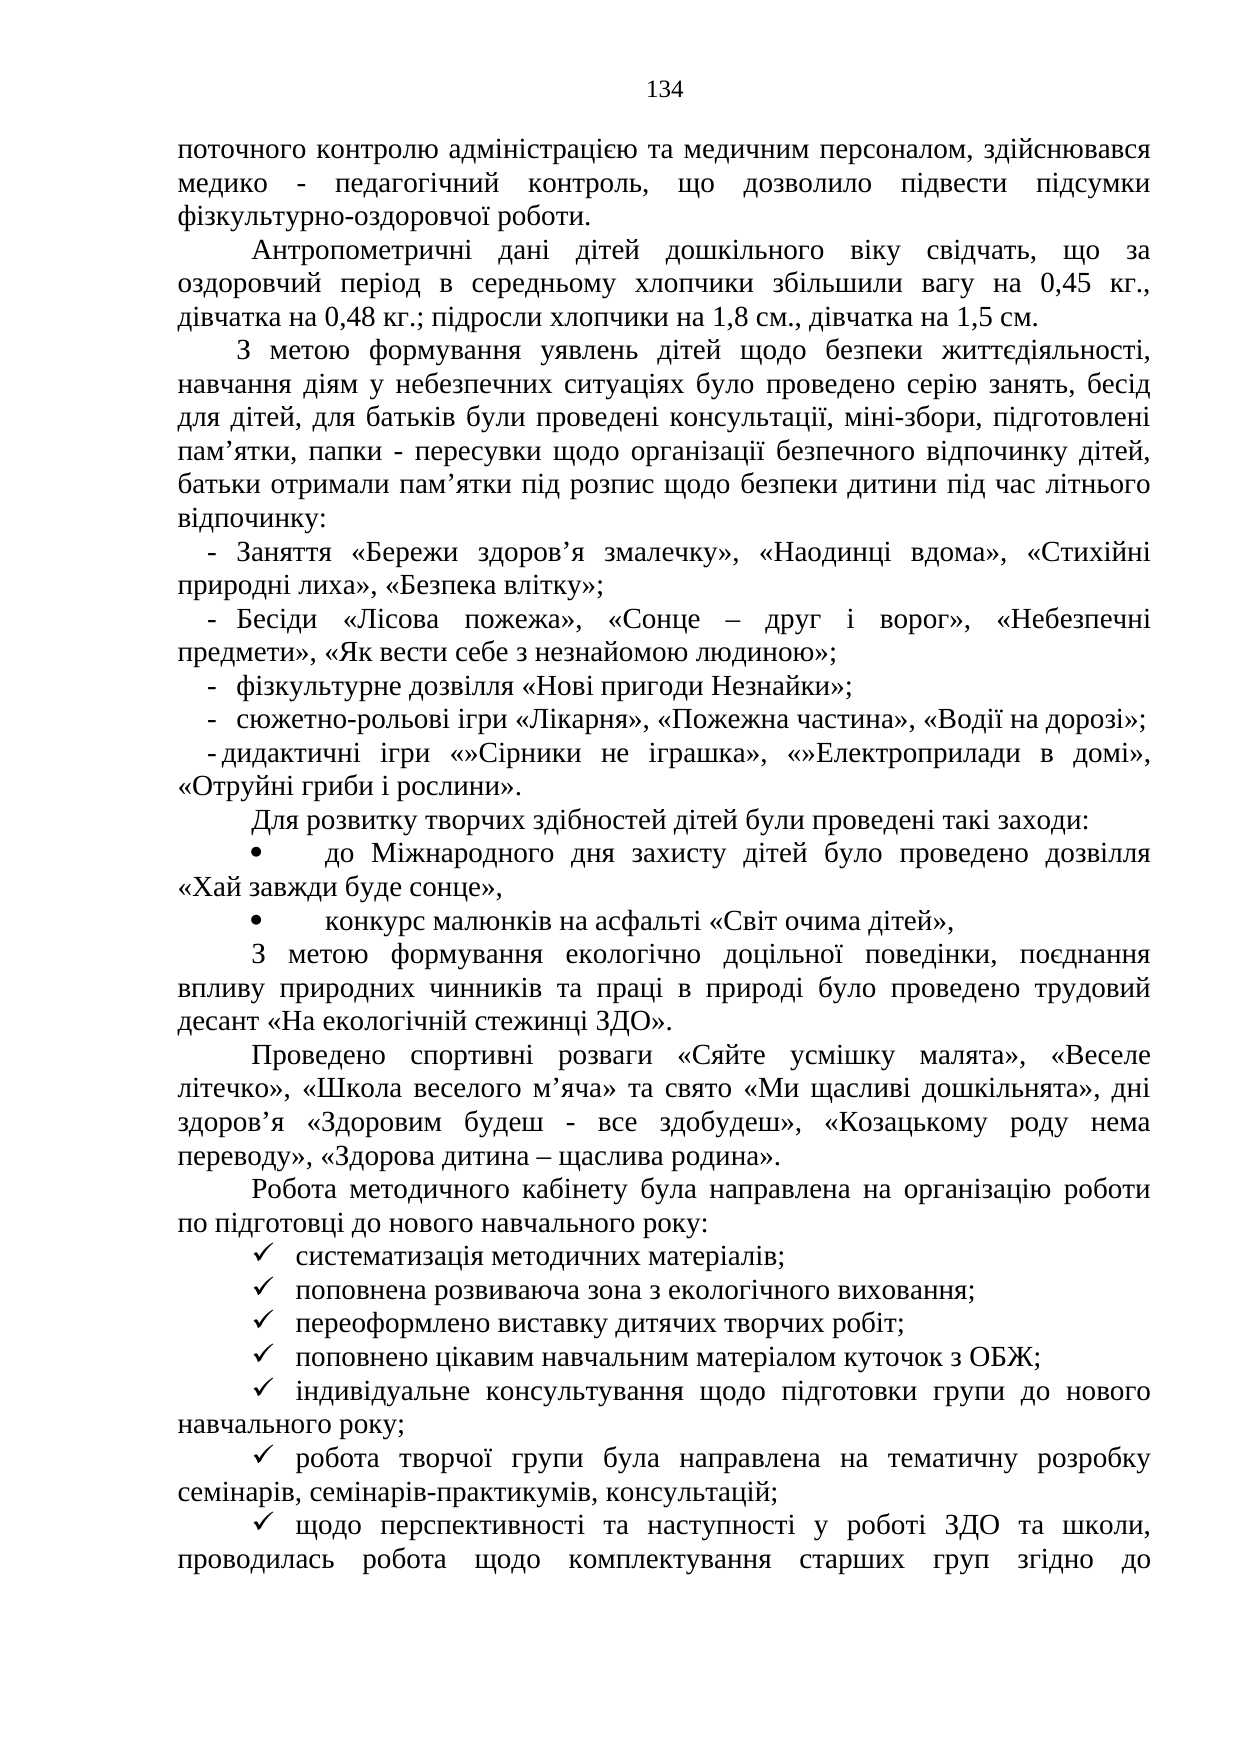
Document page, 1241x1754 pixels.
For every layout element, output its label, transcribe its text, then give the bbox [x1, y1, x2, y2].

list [177, 1507, 1152, 1574]
list сюжетно-рольові ігри «Лікарня», «Пожежна частина», «Водії на дорозі»; [177, 701, 1152, 735]
text З метою формування екологічно доцільної поведінки, поєднання впливу природних чинників та праці в природі було проведено трудовий десант «На екологічній стежинці ЗДО». [177, 936, 1152, 1037]
list до Міжнародного дня захисту дітей було проведено дозвілля «Хай завжди буде сонце», [177, 836, 1152, 903]
text З метою формування уявлень дітей щодо безпеки життєдіяльності, навчання діям у небезпечних ситуаціях було проведено серію занять, бесід для дітей, для батьків були проведені консультації, міні-збори, підготовлені пам’ятки, папки - пересувки щодо організації безпечного відпочинку дітей, батьки отримали пам’ятки під розпис щодо безпеки дитини під час літнього відпочинку: [177, 332, 1152, 534]
list дидактичні ігри «»Сірники не іграшка», «»Електроприлади в домі», «Отруйні гриби і рослини». [177, 735, 1152, 802]
list індивідуальне консультування щодо підготовки групи до нового навчального року; [177, 1373, 1152, 1440]
list поповнено цікавим навчальним матеріалом куточок з ОБЖ; [177, 1339, 1152, 1373]
list систематизація методичних матеріалів; [177, 1238, 1152, 1272]
list фізкультурне дозвілля «Нові пригоди Незнайки»; [177, 668, 1152, 701]
list поповнена розвиваюча зона з екологічного виховання; [177, 1272, 1152, 1306]
list Бесіди «Лісова пожежа», «Сонце – друг і ворог», «Небезпечні предмети», «Як вести себе з незнайомою людиною»; [177, 601, 1152, 668]
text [177, 131, 1152, 232]
list Заняття «Бережи здоров’я змалечку», «Наодинці вдома», «Стихійні природні лиха», «Безпека влітку»; [177, 534, 1152, 601]
text Проведено спортивні розваги «Сяйте усмішку малята», «Веселе літечко», «Школа веселого м’яча» та свято «Ми щасливі дошкільнята», дні здоров’я «Здоровим будеш - все здобудеш», «Козацькому роду нема переводу», «Здорова дитина – щаслива родина». [177, 1037, 1152, 1171]
text Робота методичного кабінету була направлена на організацію роботи по підготовці до нового навчального року: [177, 1171, 1152, 1238]
text Антропометричні дані дітей дошкільного віку свідчать, що за оздоровчий період в середньому хлопчики збільшили вагу на 0,45 кг., дівчатка на 0,48 кг.; підросли хлопчики на 1,8 см., дівчатка на 1,5 см. [177, 232, 1152, 332]
list робота творчої групи була направлена на тематичну розробку семінарів, семінарів-практикумів, консультацій; [177, 1440, 1152, 1507]
text Для розвитку творчих здібностей дітей були проведені такі заходи: [177, 802, 1152, 836]
list конкурс малюнків на асфальті «Світ очима дітей», [177, 903, 1152, 936]
list переоформлено виставку дитячих творчих робіт; [177, 1306, 1152, 1339]
